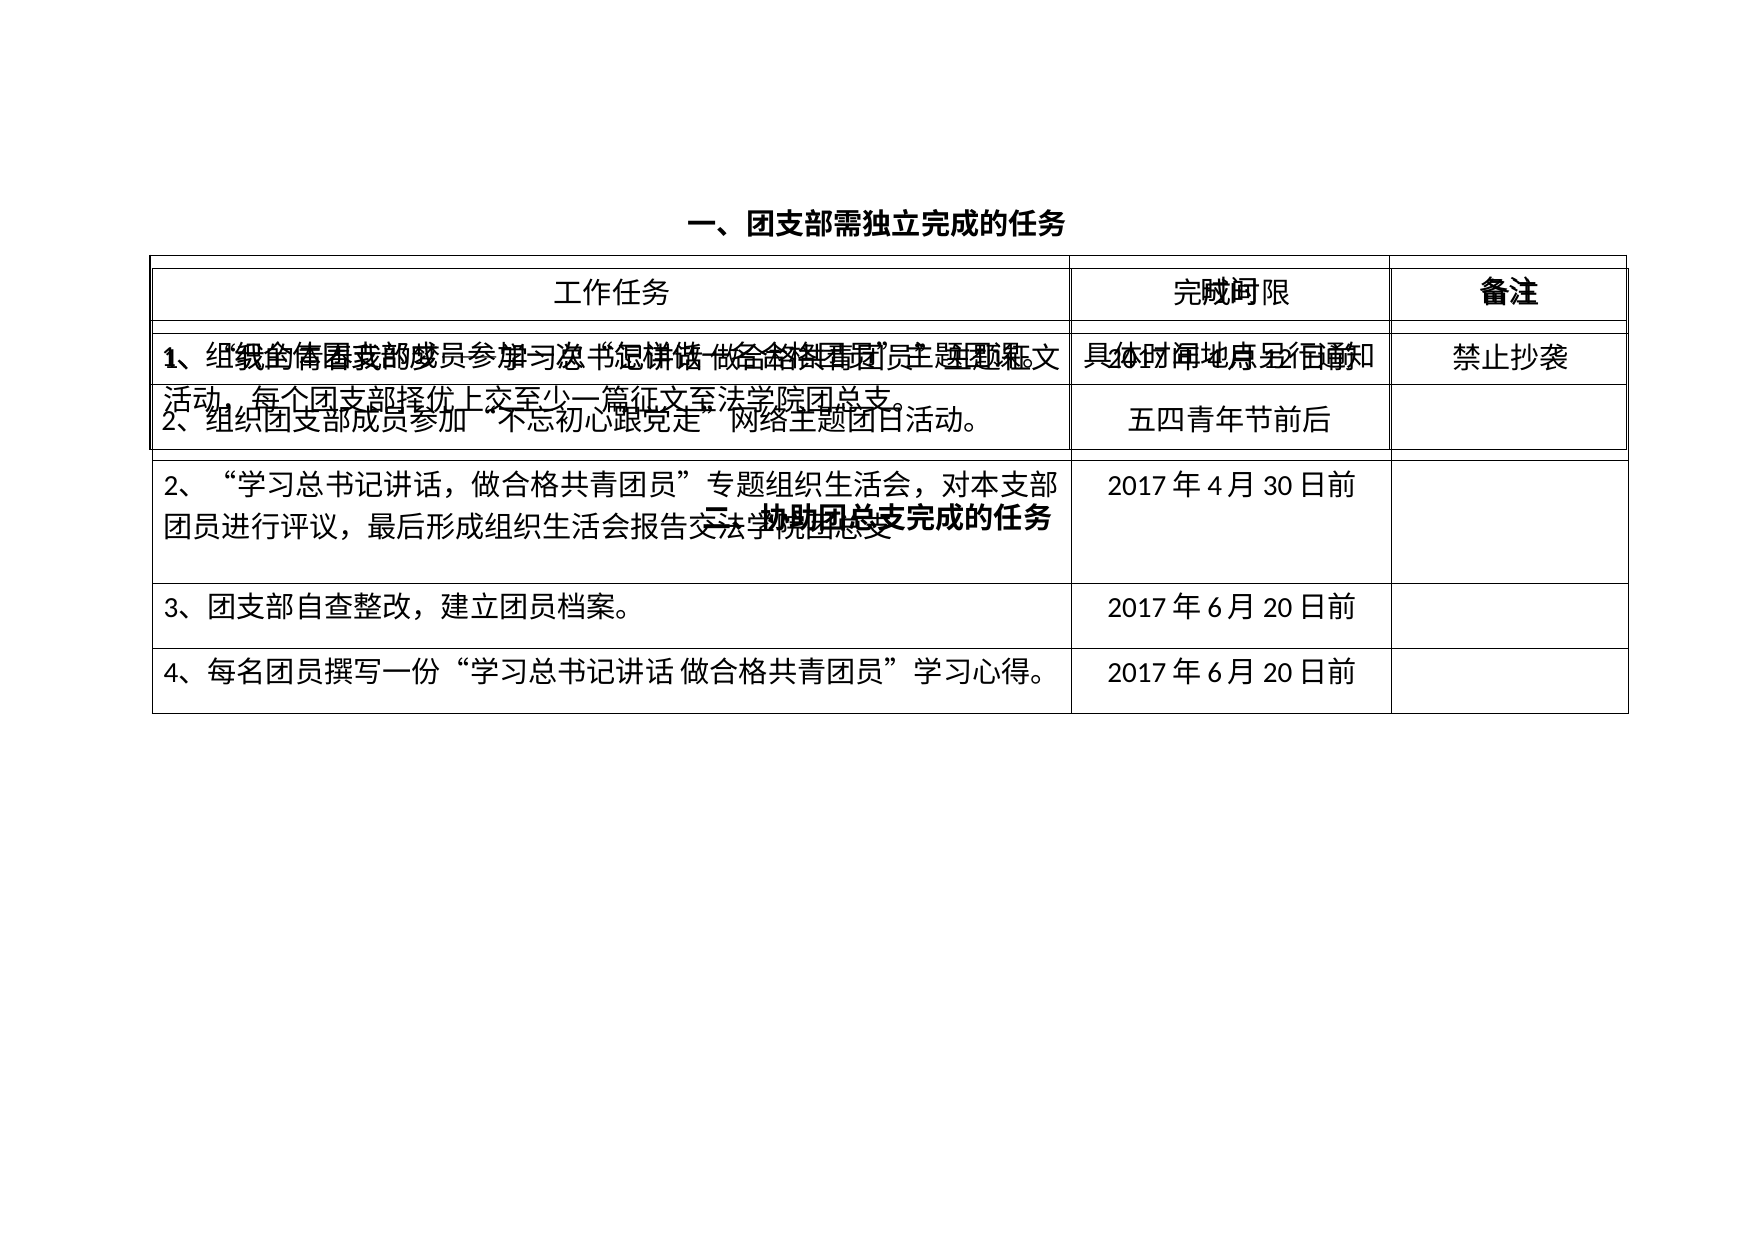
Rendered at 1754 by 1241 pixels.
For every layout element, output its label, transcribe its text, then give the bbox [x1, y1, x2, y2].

table_header 备注 [1392, 269, 1628, 333]
table_cell 1、“我的青春我的梦——学习总书记讲话 做合格共青团员”主题征文活动，每个团支部择优上交至少一篇征文至法学院团总支。 [153, 334, 1071, 460]
text 一、团支部需独立完成的任务 [150, 188, 1604, 254]
table_cell [1392, 649, 1628, 713]
table_cell 2017年4月12日前 [1072, 334, 1391, 460]
table_cell 2017年6月20日前 [1072, 649, 1391, 713]
table_cell 2、“学习总书记讲话，做合格共青团员”专题组织生活会，对本支部团员进行评议，最后形成组织生活会报告交法学院团总支 [153, 461, 1071, 583]
table_cell 4、每名团员撰写一份“学习总书记讲话 做合格共青团员”学习心得。 [153, 649, 1071, 713]
table_cell 2017年6月20日前 [1072, 584, 1391, 648]
table_cell [1392, 461, 1628, 583]
table_cell 3、团支部自查整改，建立团员档案。 [153, 584, 1071, 648]
table_cell 2017年4月30日前 [1072, 461, 1391, 583]
table_cell 禁止抄袭 [1392, 334, 1628, 460]
table_cell [1392, 584, 1628, 648]
table_header 完成时限 [1072, 269, 1391, 333]
table_header 工作任务 [153, 269, 1071, 333]
